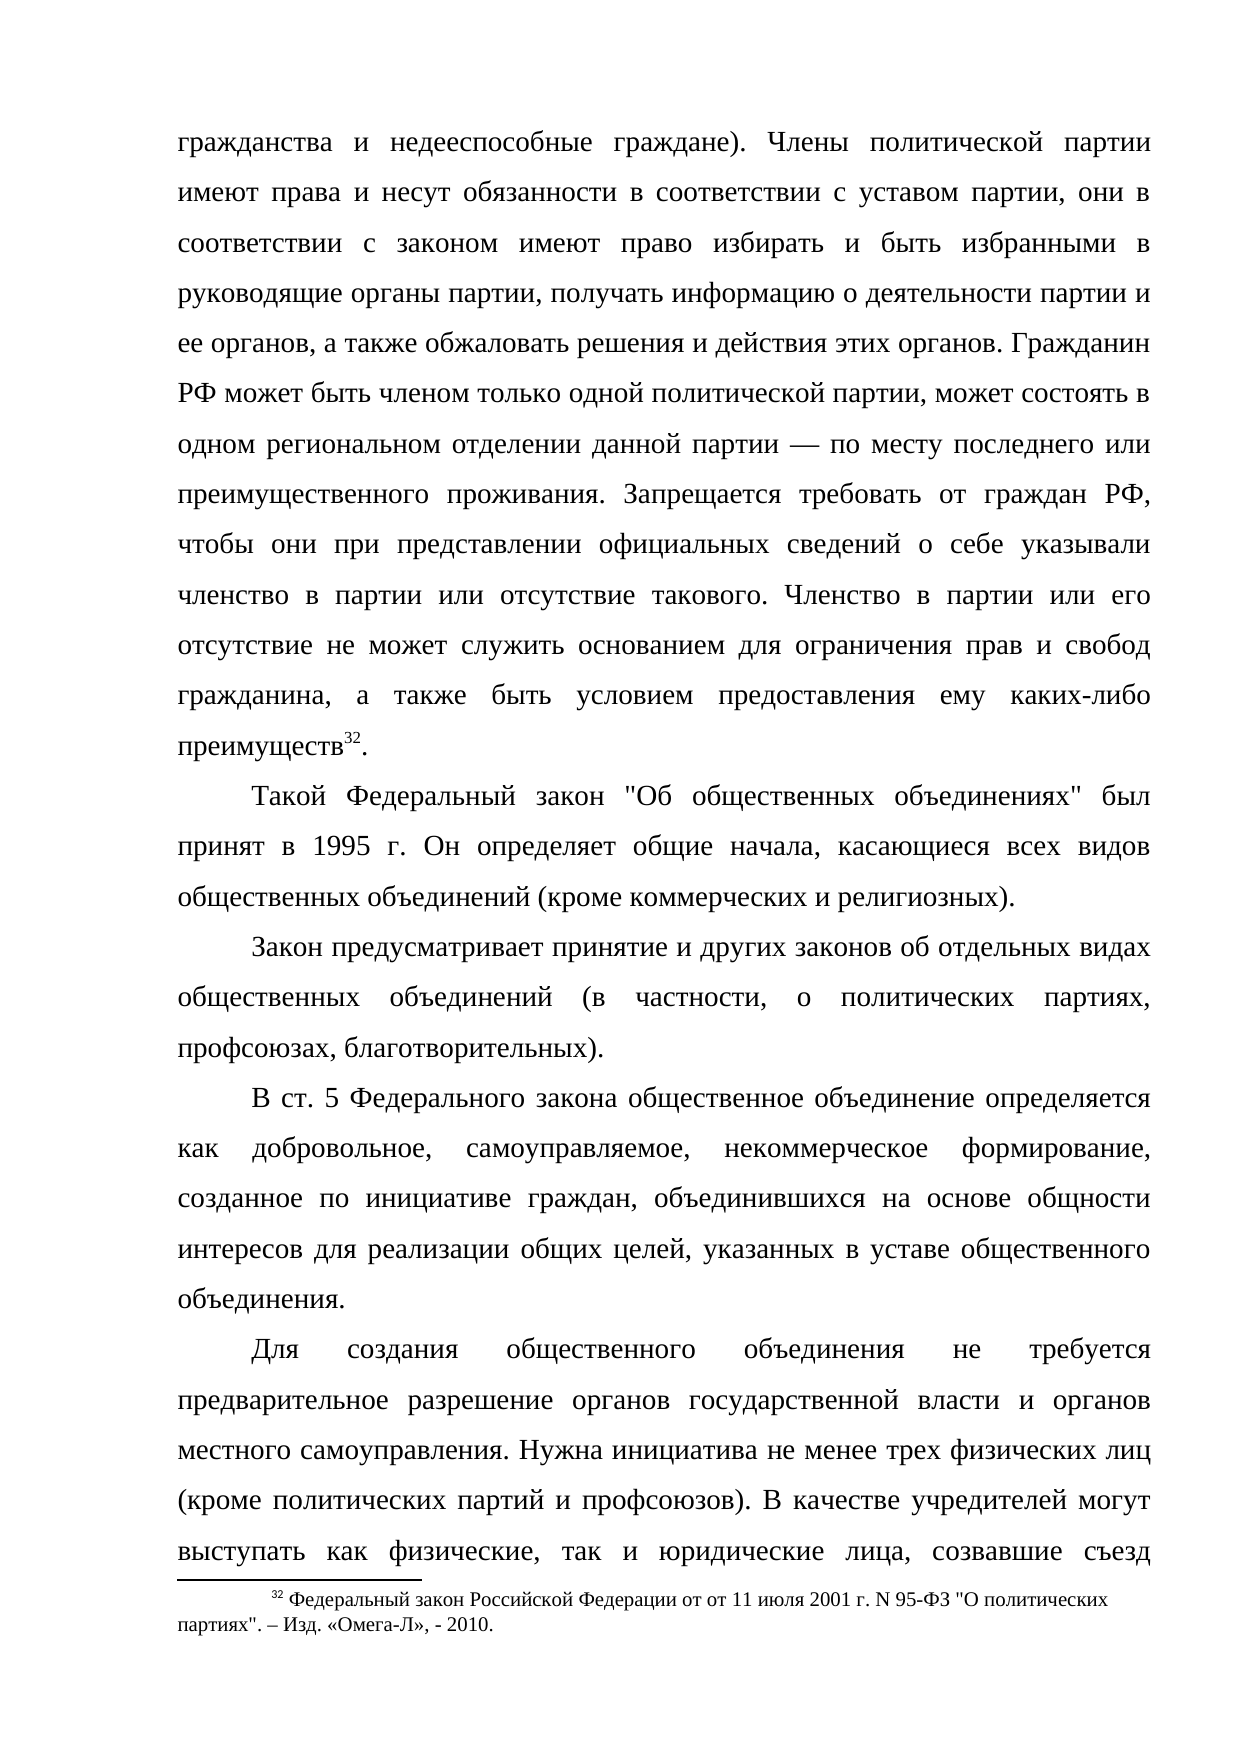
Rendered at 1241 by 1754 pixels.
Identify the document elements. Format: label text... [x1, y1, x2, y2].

text В ст. 5 Федерального закона общественное объединение определяется как добровольное, самоуправляемое, некоммерческое формирование, созданное по инициативе граждан, объединившихся на основе общности интересов для реализации общих целей, указанных в уставе общественного объединения. [177, 1080, 1152, 1315]
text Такой Федеральный закон "Об общественных объединениях" был принят в 1995 г. Он определяет общие начала, касающиеся всех видов общественных объединений (кроме коммерческих и религиозных). [177, 778, 1152, 912]
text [177, 124, 1152, 761]
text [177, 1332, 1152, 1566]
text Закон предусматривает принятие и других законов об отдельных видах общественных объединений (в частности, о политических партиях, профсоюзах, благотворительных). [177, 929, 1152, 1063]
